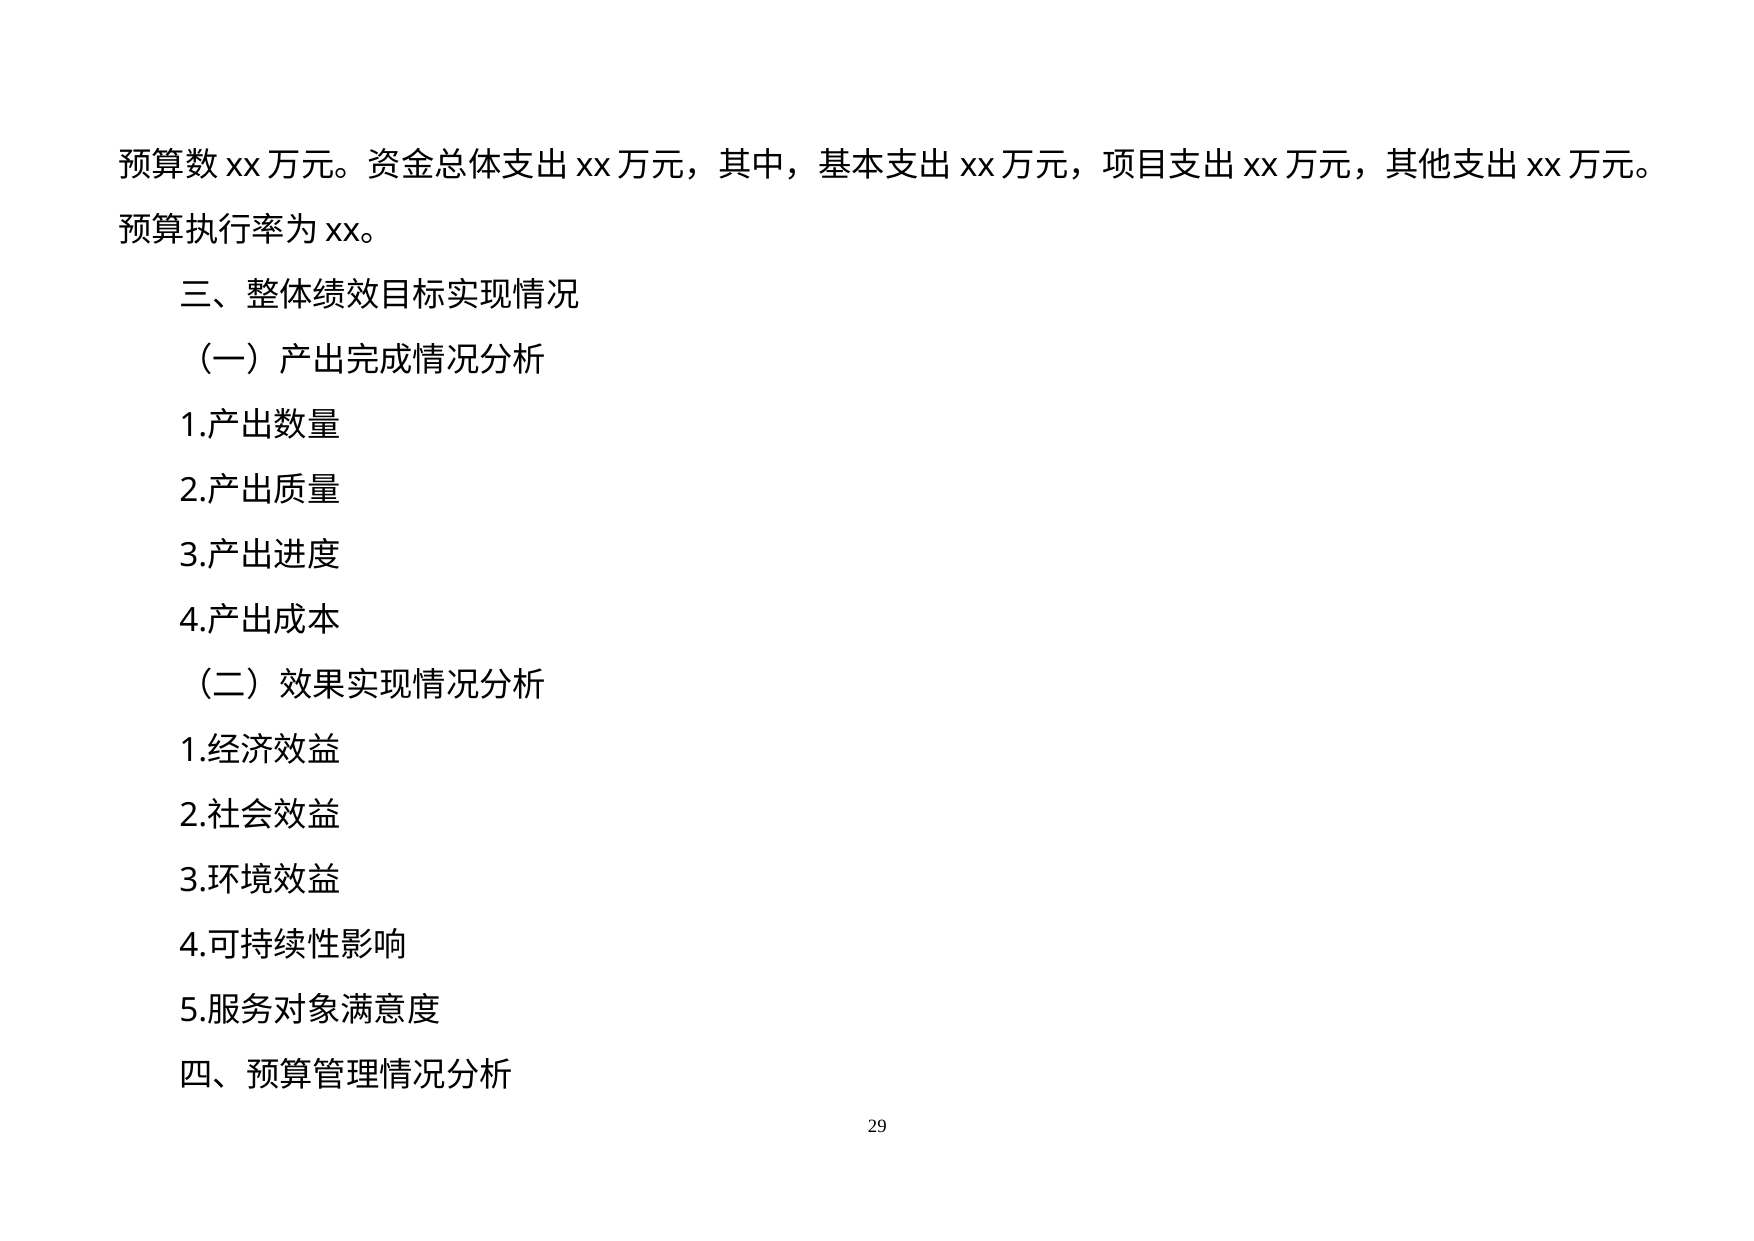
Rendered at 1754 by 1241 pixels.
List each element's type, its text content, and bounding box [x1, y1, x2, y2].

text 1.产出数量 [129, 389, 1636, 454]
text 1.经济效益 [129, 714, 1636, 779]
text 3.环境效益 [129, 844, 1636, 909]
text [118, 129, 1636, 259]
text （二）效果实现情况分析 [129, 649, 1636, 714]
text （一）产出完成情况分析 [129, 324, 1636, 389]
text 2.社会效益 [129, 779, 1636, 844]
text 2.产出质量 [129, 454, 1636, 519]
text 4.可持续性影响 [129, 909, 1636, 974]
text 四、预算管理情况分析 [129, 1039, 1636, 1104]
text 4.产出成本 [129, 584, 1636, 649]
text 5.服务对象满意度 [129, 974, 1636, 1039]
text 三、整体绩效目标实现情况 [129, 259, 1636, 324]
text 3.产出进度 [129, 519, 1636, 584]
